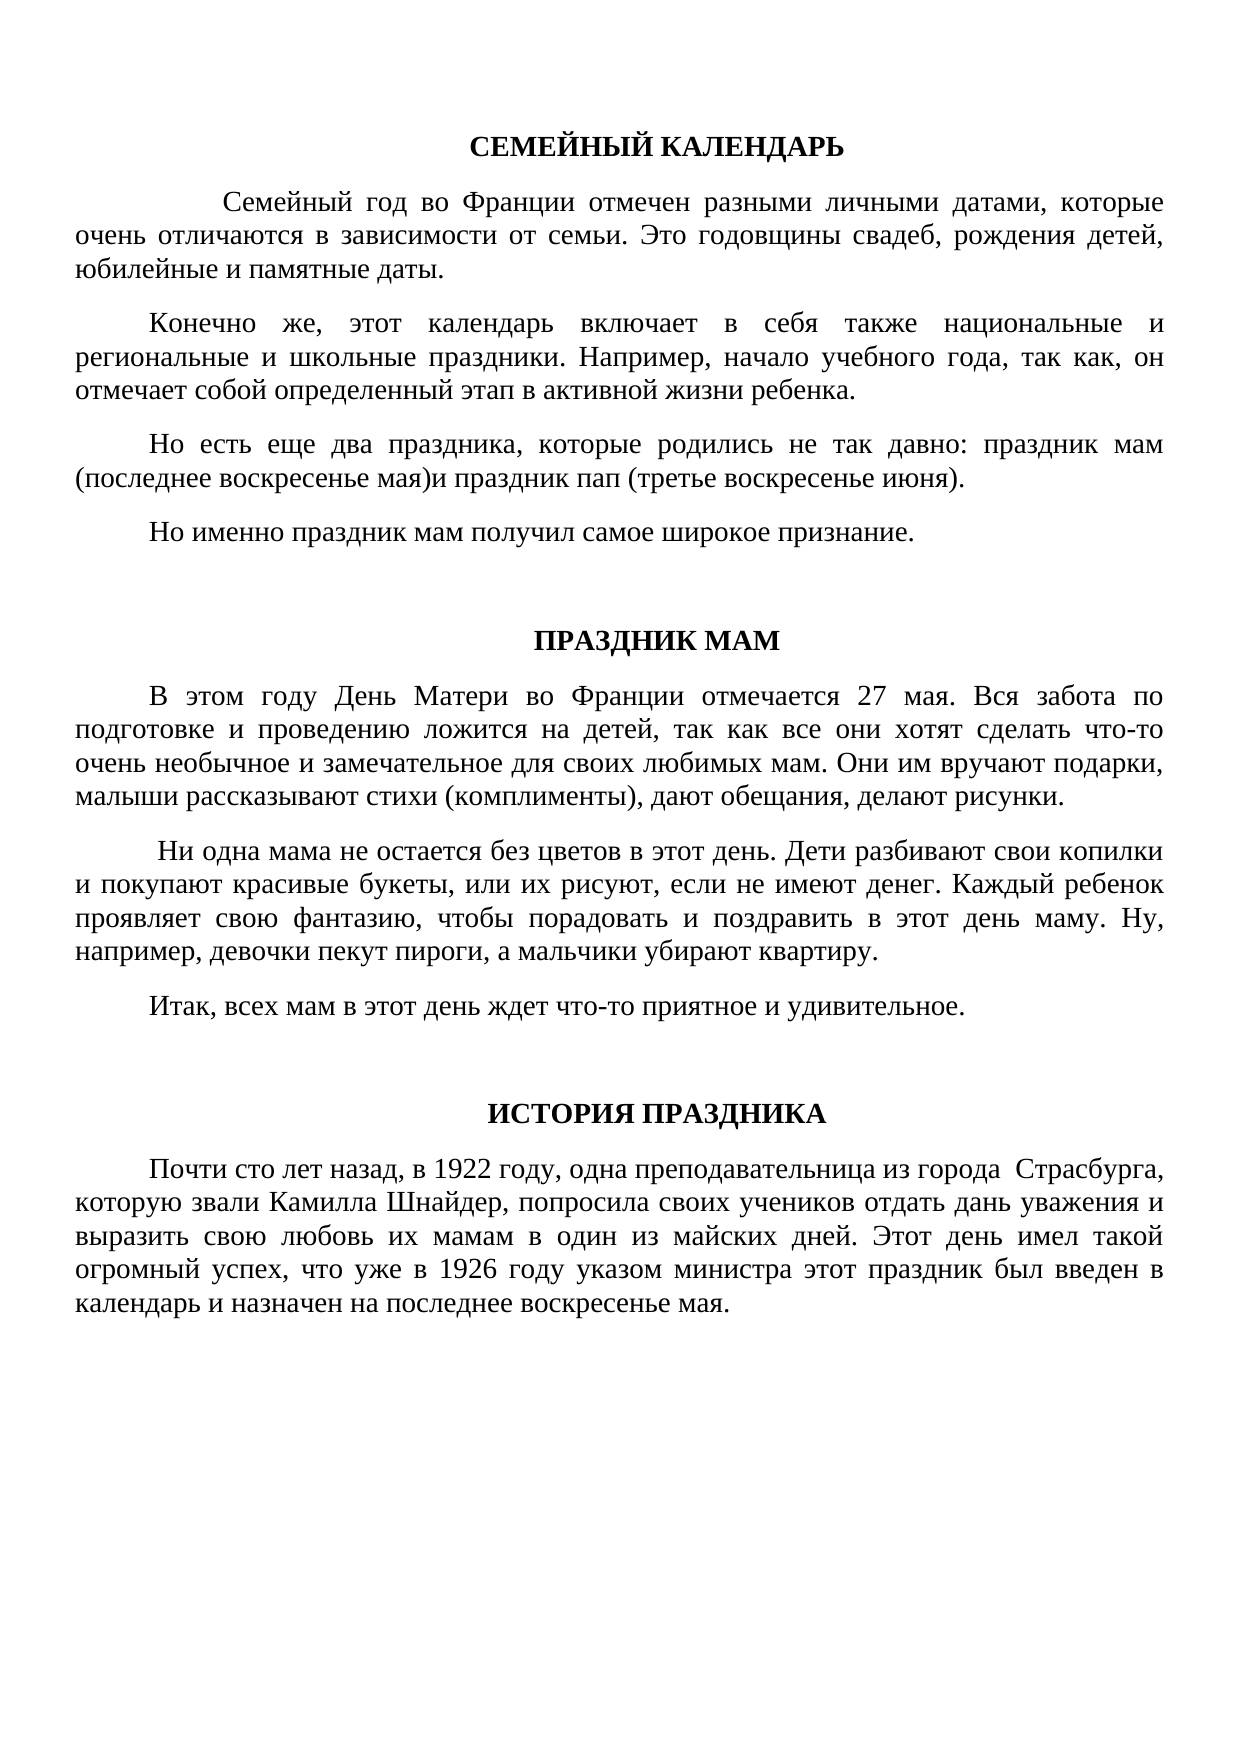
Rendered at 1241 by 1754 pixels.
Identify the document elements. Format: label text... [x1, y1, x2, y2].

text Но есть еще два праздника, которые родились не так давно: праздник мам (последнее воскресенье мая)и праздник пап (третье воскресенье июня). [75, 427, 1165, 494]
text Ни одна мама не остается без цветов в этот день. Дети разбивают свои копилки и покупают красивые букеты, или их рисуют, если не имеют денег. Каждый ребенок проявляет свою фантазию, чтобы порадовать и поздравить в этот день маму. Ну, например, девочки пекут пироги, а мальчики убирают квартиру. [75, 833, 1165, 967]
text В этом году День Матери во Франции отмечается 27 мая. Вся забота по подготовке и проведению ложится на детей, так как все они хотят сделать что-то очень необычное и замечательное для своих любимых мам. Они им вручают подарки, малыши рассказывают стихи (комплименты), дают обещания, делают рисунки. [75, 678, 1165, 812]
text ПРАЗДНИК МАМ [75, 623, 1165, 657]
text ИСТОРИЯ ПРАЗДНИКА [75, 1096, 1165, 1130]
text Итак, всех мам в этот день ждет что-то приятное и удивительное. [75, 988, 1165, 1021]
text СЕМЕЙНЫЙ КАЛЕНДАРЬ [75, 129, 1165, 163]
text Но именно праздник мам получил самое широкое признание. [75, 514, 1165, 548]
text Семейный год во Франции отмечен разными личными датами, которые очень отличаются в зависимости от семьи. Это годовщины свадеб, рождения детей, юбилейные и памятные даты. [75, 184, 1165, 284]
text Конечно же, этот календарь включает в себя также национальные и региональные и школьные праздники. Например, начало учебного года, так как, он отмечает собой определенный этап в активной жизни ребенка. [75, 305, 1165, 406]
text Почти сто лет назад, в 1922 году, одна преподавательница из города Страсбурга, которую звали Камилла Шнайдер, попросила своих учеников отдать дань уважения и выразить свою любовь их мамам в один из майских дней. Этот день имел такой огромный успех, что уже в 1926 году указом министра этот праздник был введен в календарь и назначен на последнее воскресенье мая. [75, 1151, 1165, 1318]
